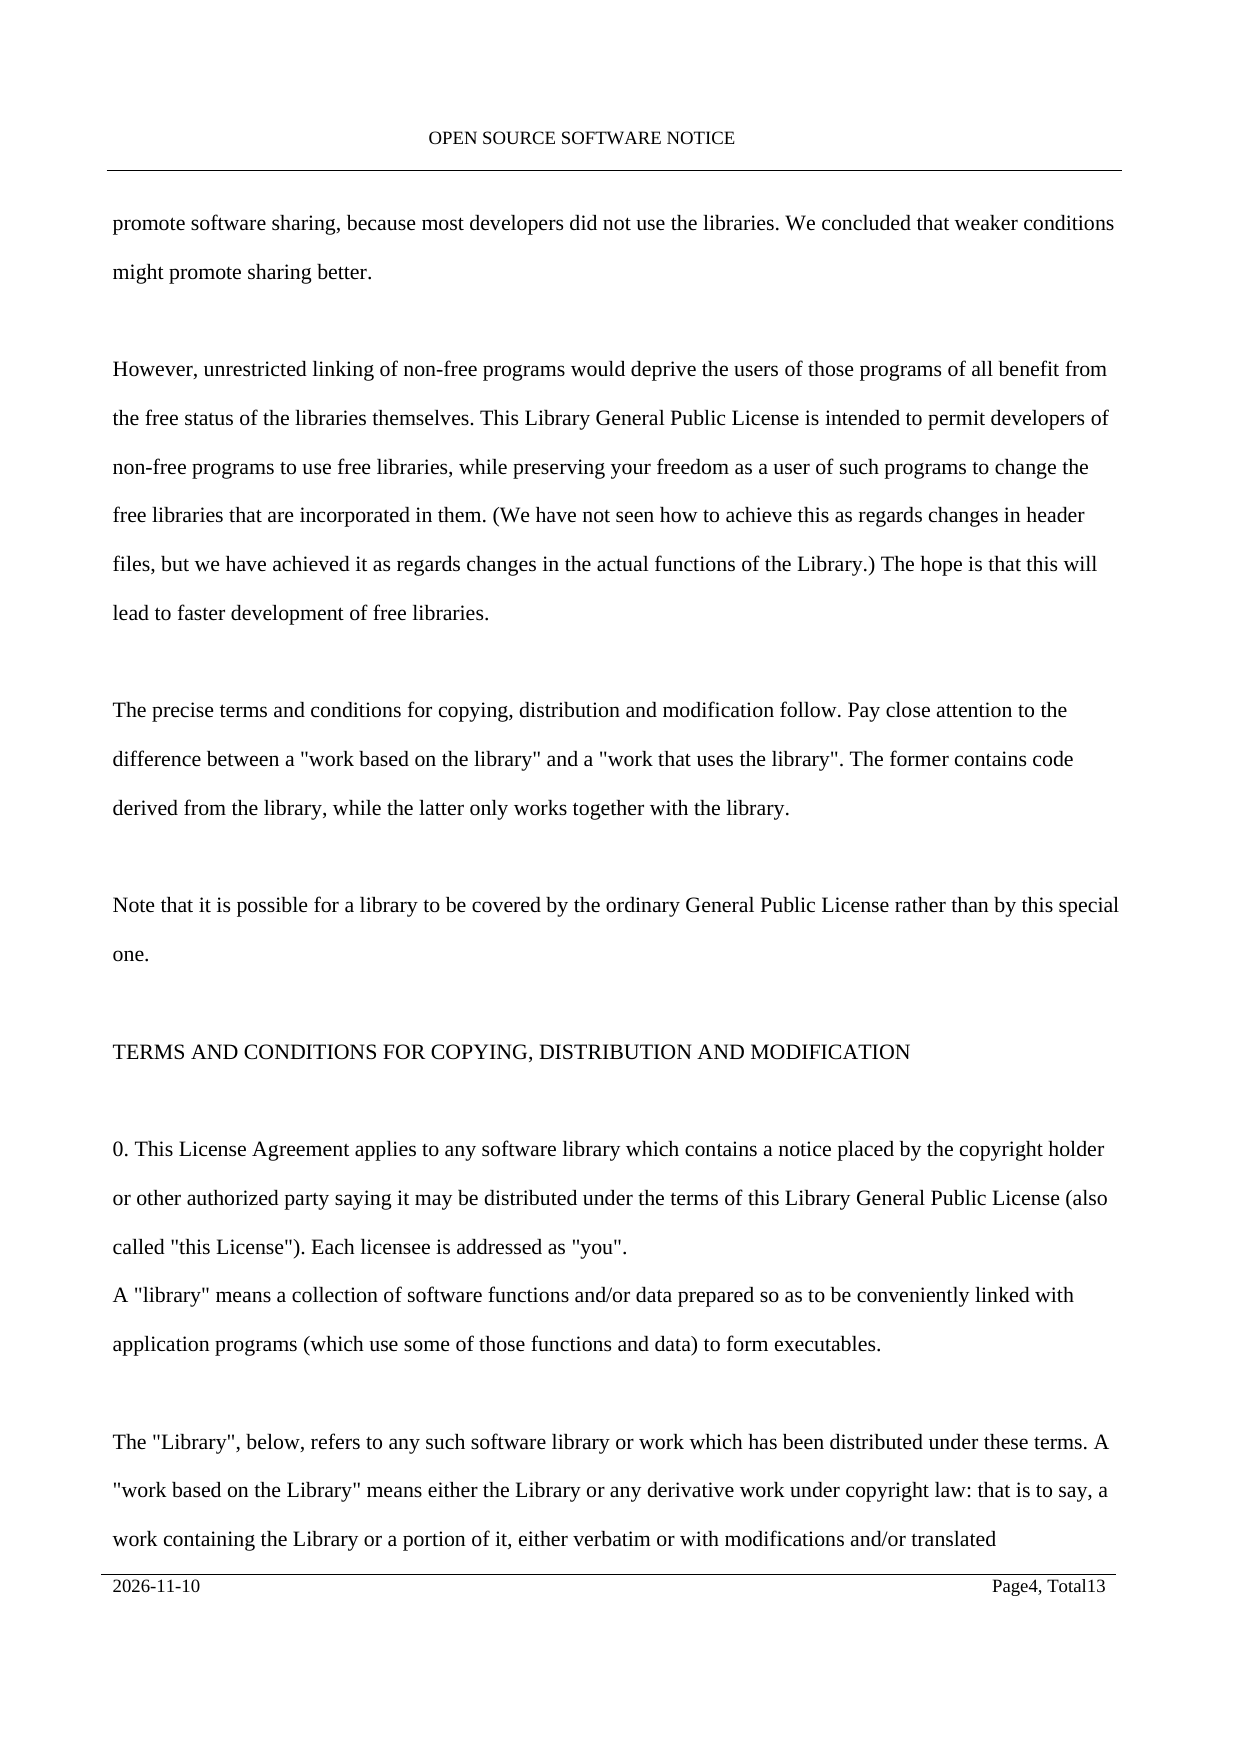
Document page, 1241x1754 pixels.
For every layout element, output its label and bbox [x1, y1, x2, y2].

text [112, 206, 1128, 1555]
